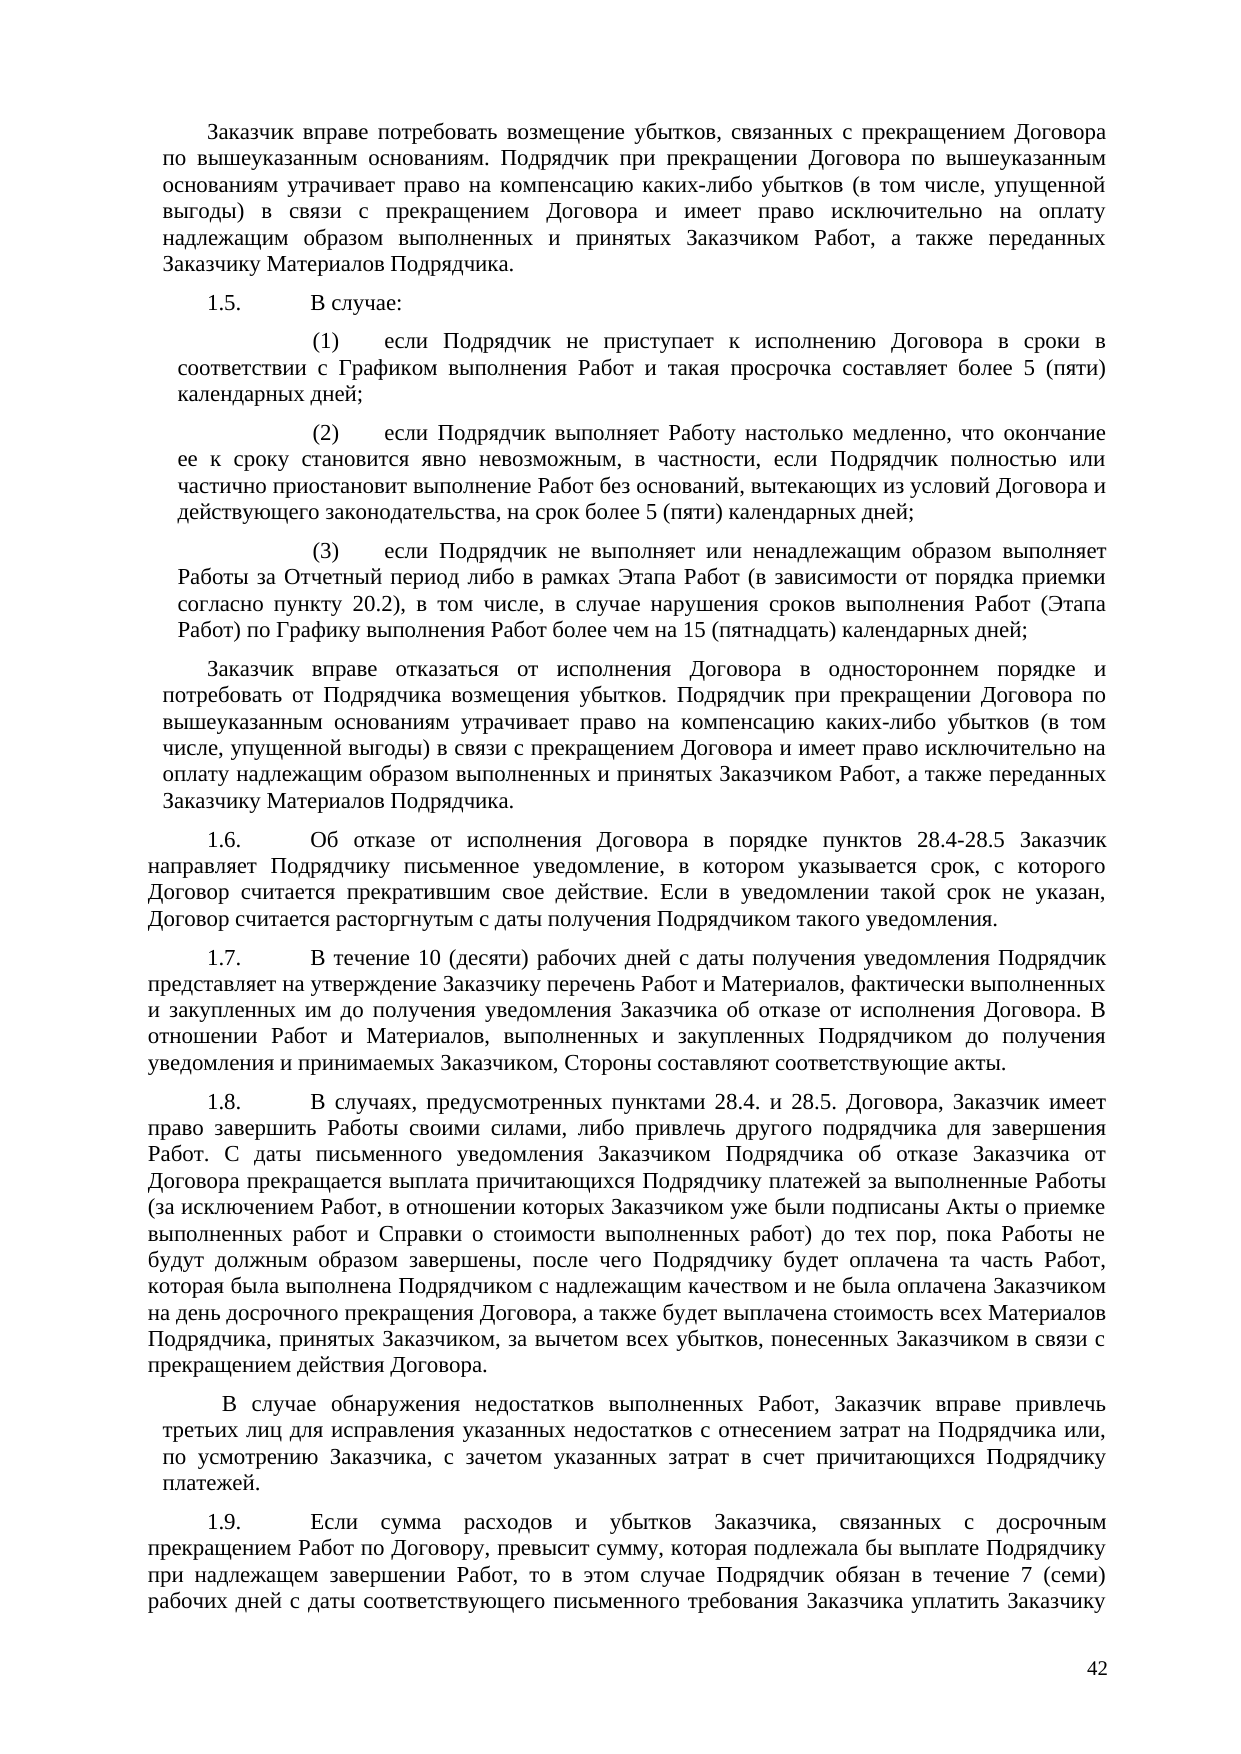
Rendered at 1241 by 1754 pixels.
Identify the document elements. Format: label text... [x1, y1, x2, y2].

list Заказчик вправе отказаться от исполнения Договора в одностороннем порядке и потребовать от Подрядчика возмещения убытков. Подрядчик при прекращении Договора по вышеуказанным основаниям утрачивает право на компенсацию каких-либо убытков (в том числе, упущенной выгоды) в связи с прекращением Договора и имеет право исключительно на оплату надлежащим образом выполненных и принятых Заказчиком Работ, а также переданных Заказчику Материалов Подрядчика. [162, 655, 1107, 813]
text если Подрядчик не выполняет или ненадлежащим образом выполняет Работы за Отчетный период либо в рамках Этапа Работ (в зависимости от порядка приемки согласно пункту 20.2), в том числе, в случае нарушения сроков выполнения Работ (Этапа Работ) по Графику выполнения Работ более чем на 15 (пятнадцать) календарных дней; [177, 537, 1107, 642]
text если Подрядчик не приступает к исполнению Договора в сроки в соответствии с Графиком выполнения Работ и такая просрочка составляет более 5 (пяти) календарных дней; [177, 328, 1107, 407]
list Заказчик вправе потребовать возмещение убытков, связанных с прекращением Договора по вышеуказанным основаниям. Подрядчик при прекращении Договора по вышеуказанным основаниям утрачивает право на компенсацию каких-либо убытков (в том числе, упущенной выгоды) в связи с прекращением Договора и имеет право исключительно на оплату надлежащим образом выполненных и принятых Заказчиком Работ, а также переданных Заказчику Материалов Подрядчика. [162, 118, 1107, 276]
text если Подрядчик выполняет Работу настолько медленно, что окончание ее к сроку становится явно невозможным, в частности, если Подрядчик полностью или частично приостановит выполнение Работ без оснований, вытекающих из условий Договора и действующего законодательства, на срок более 5 (пяти) календарных дней; [177, 419, 1107, 524]
text В случаях, предусмотренных пунктами 28.4. и 28.5. Договора, Заказчик имеет право завершить Работы своими силами, либо привлечь другого подрядчика для завершения Работ. С даты письменного уведомления Заказчиком Подрядчика об отказе Заказчика от Договора прекращается выплата причитающихся Подрядчику платежей за выполненные Работы (за исключением Работ, в отношении которых Заказчиком уже были подписаны Акты о приемке выполненных работ и Справки о стоимости выполненных работ) до тех пор, пока Работы не будут должным образом завершены, после чего Подрядчику будет оплачена та часть Работ, которая была выполнена Подрядчиком с надлежащим качеством и не была оплачена Заказчиком на день досрочного прекращения Договора, а также будет выплачена стоимость всех Материалов Подрядчика, принятых Заказчиком, за вычетом всех убытков, понесенных Заказчиком в связи с прекращением действия Договора. [148, 1088, 1107, 1378]
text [148, 1508, 1107, 1613]
text В течение 10 (десяти) рабочих дней с даты получения уведомления Подрядчик представляет на утверждение Заказчику перечень Работ и Материалов, фактически выполненных и закупленных им до получения уведомления Заказчика об отказе от исполнения Договора. В отношении Работ и Материалов, выполненных и закупленных Подрядчиком до получения уведомления и принимаемых Заказчиком, Стороны составляют соответствующие акты. [148, 943, 1107, 1075]
text Об отказе от исполнения Договора в порядке пунктов 28.4-28.5 Заказчик направляет Подрядчику письменное уведомление, в котором указывается срок, с которого Договор считается прекратившим свое действие. Если в уведомлении такой срок не указан, Договор считается расторгнутым с даты получения Подрядчиком такого уведомления. [148, 826, 1107, 931]
text В случае: [148, 289, 1107, 315]
list В случае обнаружения недостатков выполненных Работ, Заказчик вправе привлечь третьих лиц для исправления указанных недостатков с отнесением затрат на Подрядчика или, по усмотрению Заказчика, с зачетом указанных затрат в счет причитающихся Подрядчику платежей. [162, 1390, 1107, 1496]
